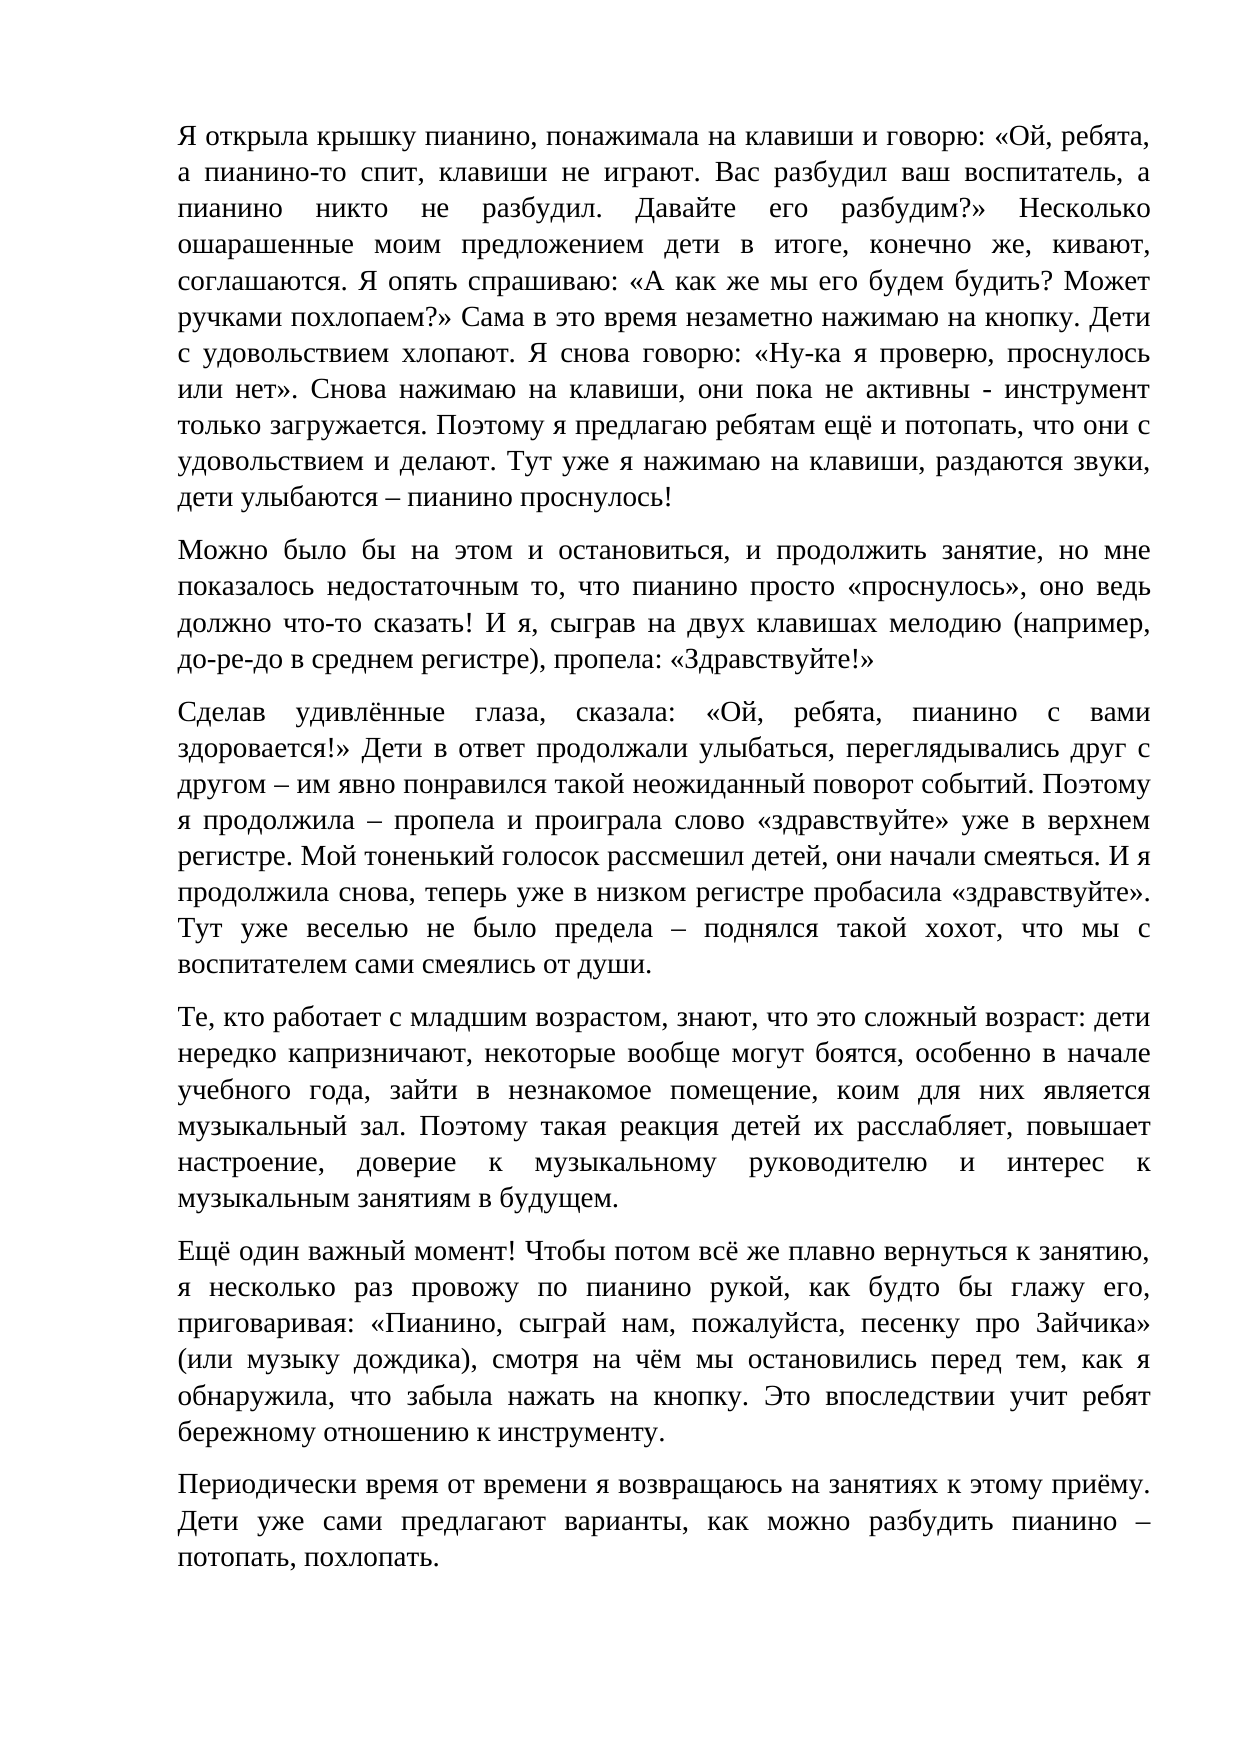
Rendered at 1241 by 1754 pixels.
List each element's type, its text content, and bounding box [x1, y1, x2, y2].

text Сделав удивлённые глаза, сказала: «Ой, ребята, пианино с вами здоровается!» Дети в ответ продолжали улыбаться, переглядывались друг с другом – им явно понравился такой неожиданный поворот событий. Поэтому я продолжила – пропела и проиграла слово «здравствуйте» уже в верхнем регистре. Мой тоненький голосок рассмешил детей, они начали смеяться. И я продолжила снова, теперь уже в низком регистре пробасила «здравствуйте». Тут уже веселью не было предела – поднялся такой хохот, что мы с воспитателем сами смеялись от души. [177, 694, 1152, 980]
text Те, кто работает с младшим возрастом, знают, что это сложный возраст: дети нередко капризничают, некоторые вообще могут боятся, особенно в начале учебного года, зайти в незнакомое помещение, коим для них является музыкальный зал. Поэтому такая реакция детей их расслабляет, повышает настроение, доверие к музыкальному руководителю и интерес к музыкальным занятиям в будущем. [177, 999, 1152, 1214]
text Можно было бы на этом и остановиться, и продолжить занятие, но мне показалось недостаточным то, что пианино просто «проснулось», оно ведь должно что-то сказать! И я, сыграв на двух клавишах мелодию (например, до-ре-до в среднем регистре), пропела: «Здравствуйте!» [177, 532, 1152, 674]
text Я открыла крышку пианино, понажимала на клавиши и говорю: «Ой, ребята, а пианино-то спит, клавиши не играют. Вас разбудил ваш воспитатель, а пианино никто не разбудил. Давайте его разбудим?» Несколько ошарашенные моим предложением дети в итоге, конечно же, кивают, соглашаются. Я опять спрашиваю: «А как же мы его будем будить? Может ручками похлопаем?» Сама в это время незаметно нажимаю на кнопку. Дети с удовольствием хлопают. Я снова говорю: «Ну-ка я проверю, проснулось или нет». Снова нажимаю на клавиши, они пока не активны - инструмент только загружается. Поэтому я предлагаю ребятам ещё и потопать, что они с удовольствием и делают. Тут уже я нажимаю на клавиши, раздаются звуки, дети улыбаются – пианино проснулось! [177, 118, 1152, 513]
text Ещё один важный момент! Чтобы потом всё же плавно вернуться к занятию, я несколько раз провожу по пианино рукой, как будто бы глажу его, приговаривая: «Пианино, сыграй нам, пожалуйста, песенку про Зайчика» (или музыку дождика), смотря на чём мы остановились перед тем, как я обнаружила, что забыла нажать на кнопку. Это впоследствии учит ребят бережному отношению к инструменту. [177, 1233, 1152, 1447]
text Периодически время от времени я возвращаюсь на занятиях к этому приёму. Дети уже сами предлагают варианты, как можно разбудить пианино – потопать, похлопать. [177, 1467, 1152, 1572]
